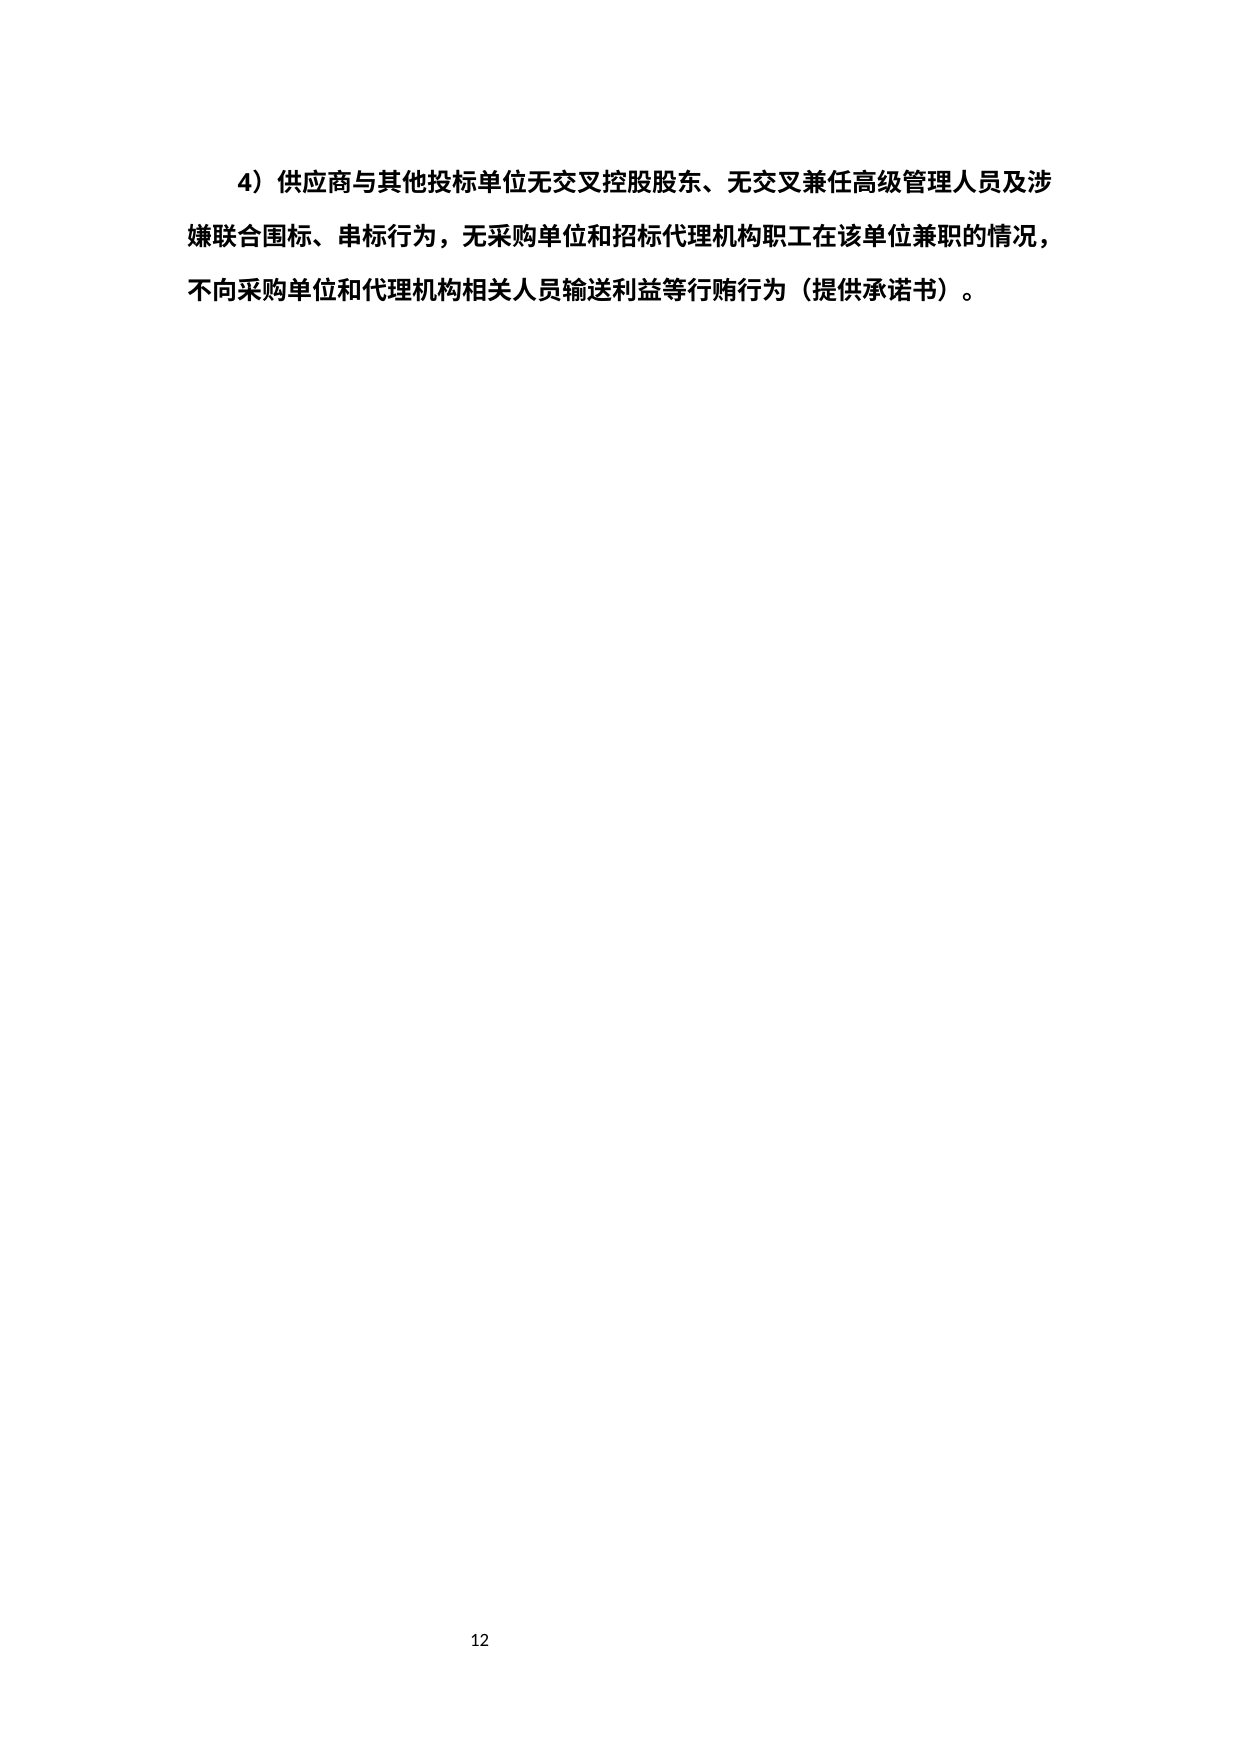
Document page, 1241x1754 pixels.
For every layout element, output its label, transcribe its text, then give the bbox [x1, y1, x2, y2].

text 4）供应商与其他投标单位无交叉控股股东、无交叉兼任高级管理人员及涉嫌联合围标、串标行为，无采购单位和招标代理机构职工在该单位兼职的情况，不向采购单位和代理机构相关人员输送利益等行贿行为（提供承诺书）。 [187, 162, 1053, 307]
